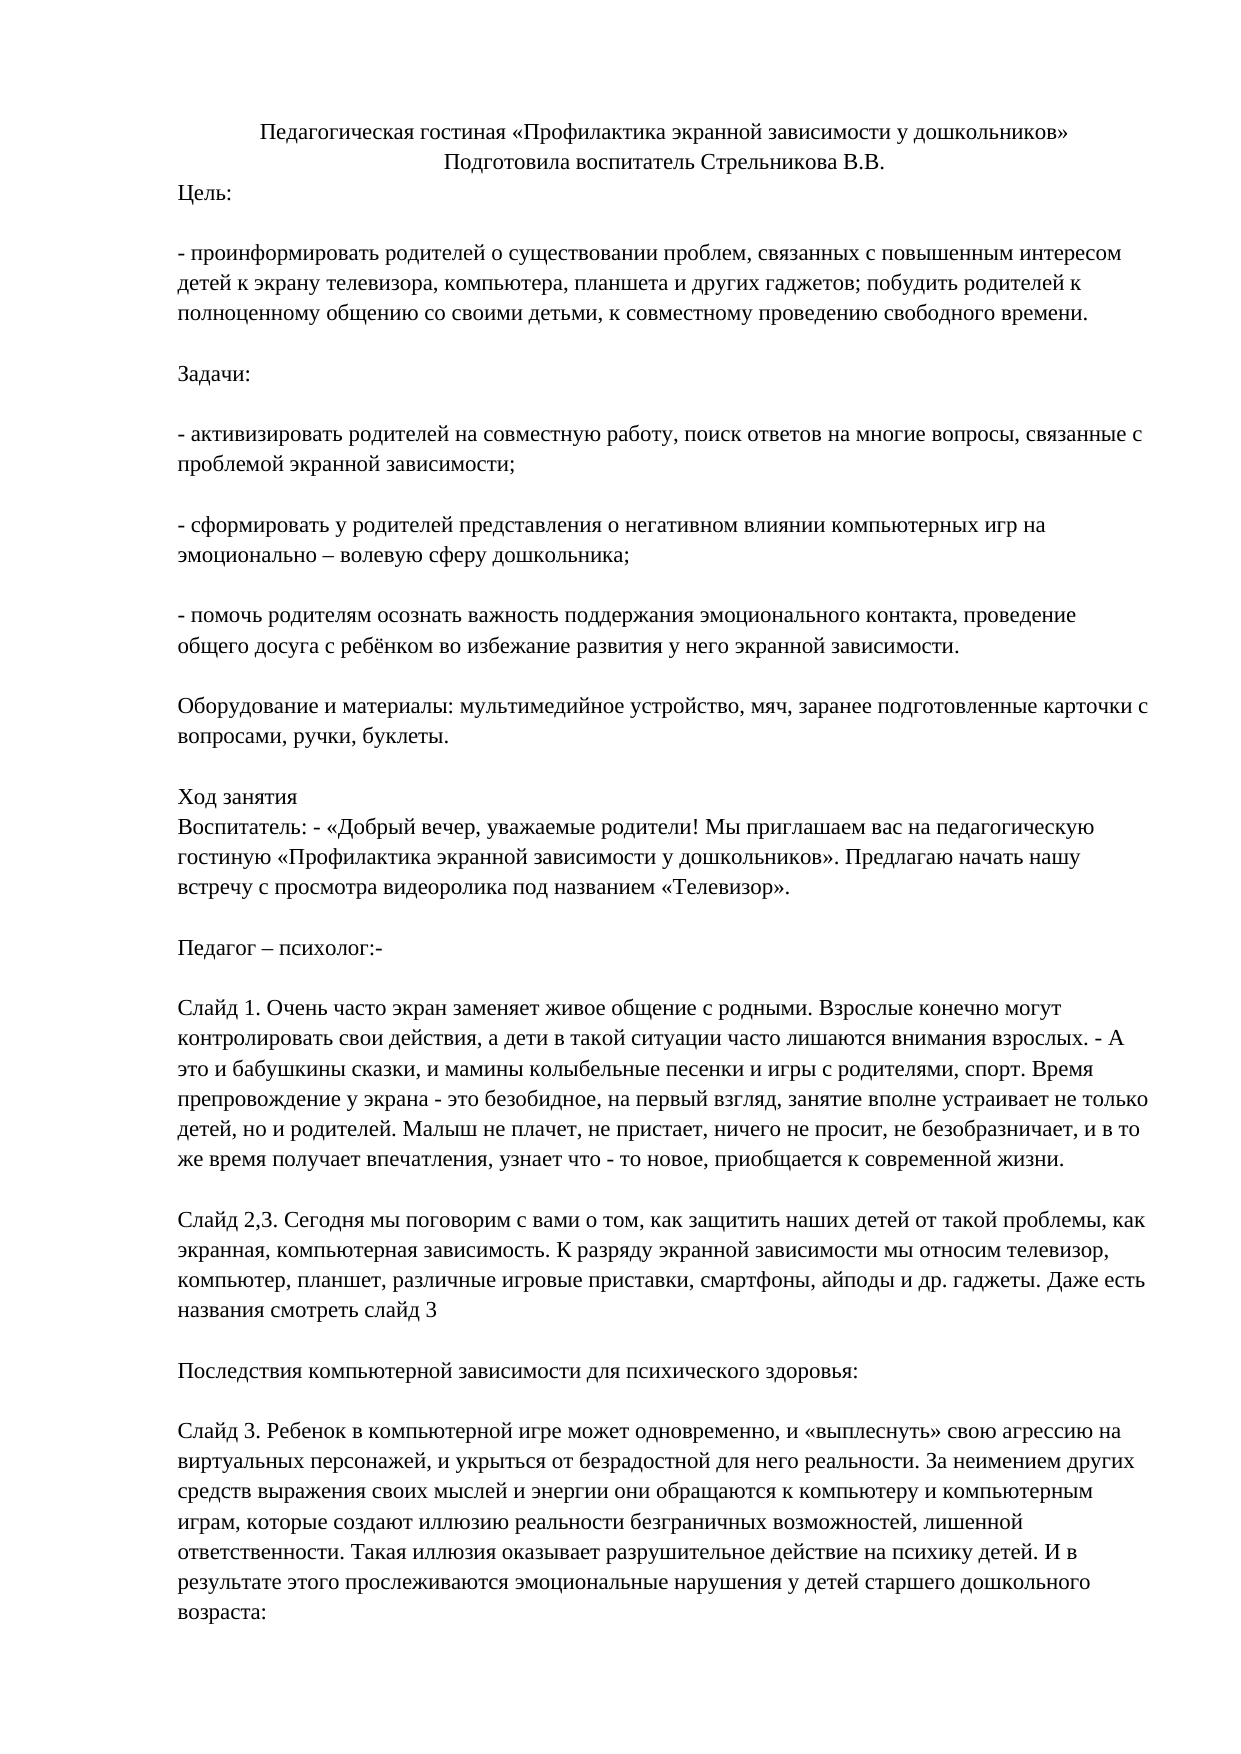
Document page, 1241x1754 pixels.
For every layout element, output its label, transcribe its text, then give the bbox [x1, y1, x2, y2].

text Подготовила воспитатель Стрельникова В.В. [177, 148, 1152, 175]
text - активизировать родителей на совместную работу, поиск ответов на многие вопросы, связанные с проблемой экранной зависимости; [177, 420, 1152, 477]
text Слайд 2,3. Сегодня мы поговорим с вами о том, как защитить наших детей от такой проблемы, как экранная, компьютерная зависимость. К разряду экранной зависимости мы относим телевизор, компьютер, планшет, различные игровые приставки, смартфоны, айподы и др. гаджеты. Даже есть названия смотреть слайд 3 [177, 1206, 1152, 1323]
text Задачи: [177, 360, 1152, 386]
text - сформировать у родителей представления о негативном влиянии компьютерных игр на эмоционально – волевую сферу дошкольника; [177, 511, 1152, 567]
text Цель: [177, 178, 1152, 205]
text Педагогическая гостиная «Профилактика экранной зависимости у дошкольников» [177, 118, 1152, 144]
text Слайд 1. Очень часто экран заменяет живое общение с родными. Взрослые конечно могут контролировать свои действия, а дети в такой ситуации часто лишаются внимания взрослых. - А это и бабушкины сказки, и мамины колыбельные песенки и игры с родителями, спорт. Время препровождение у экрана - это безобидное, на первый взгляд, занятие вполне устраивает не только детей, но и родителей. Малыш не плачет, не пристает, ничего не просит, не безобразничает, и в то же время получает впечатления, узнает что - то новое, приобщается к современной жизни. [177, 994, 1152, 1172]
text Оборудование и материалы: мультимедийное устройство, мяч, заранее подготовленные карточки с вопросами, ручки, буклеты. [177, 692, 1152, 749]
text - проинформировать родителей о существовании проблем, связанных с повышенным интересом детей к экрану телевизора, компьютера, планшета и других гаджетов; побудить родителей к полноценному общению со своими детьми, к совместному проведению свободного времени. [177, 239, 1152, 326]
text Воспитатель: - «Добрый вечер, уважаемые родители! Мы приглашаем вас на педагогическую гостиную «Профилактика экранной зависимости у дошкольников». Предлагаю начать нашу встречу с просмотра видеоролика под названием «Телевизор». [177, 813, 1152, 900]
text Ход занятия [177, 783, 1152, 809]
text - помочь родителям осознать важность поддержания эмоционального контакта, проведение общего досуга с ребёнком во избежание развития у него экранной зависимости. [177, 601, 1152, 658]
text Последствия компьютерной зависимости для психического здоровья: [177, 1357, 1152, 1383]
text Слайд 3. Ребенок в компьютерной игре может одновременно, и «выплеснуть» свою агрессию на виртуальных персонажей, и укрыться от безрадостной для него реальности. За неимением других средств выражения своих мыслей и энергии они обращаются к компьютеру и компьютерным играм, которые создают иллюзию реальности безграничных возможностей, лишенной ответственности. Такая иллюзия оказывает разрушительное действие на психику детей. И в результате этого прослеживаются эмоциональные нарушения у детей старшего дошкольного возраста: [177, 1417, 1152, 1625]
text Педагог – психолог:- [177, 934, 1152, 960]
